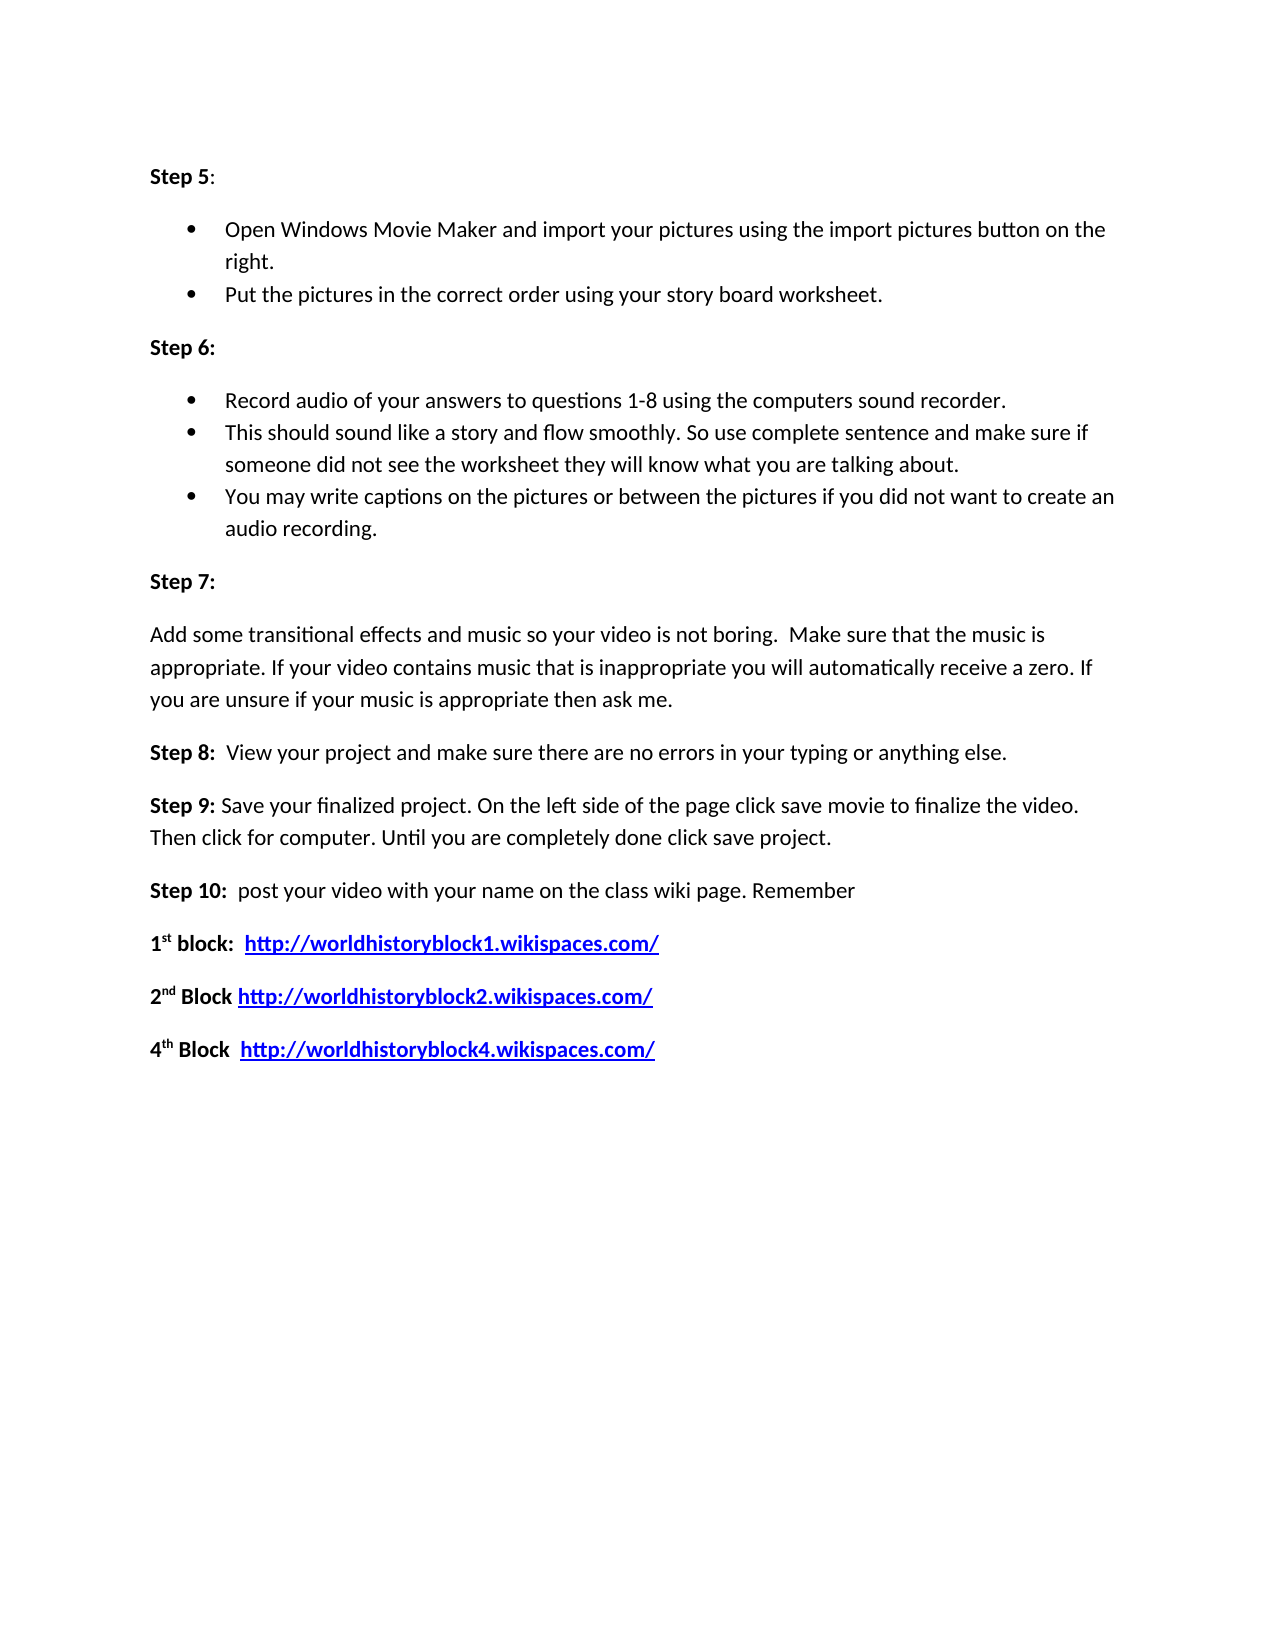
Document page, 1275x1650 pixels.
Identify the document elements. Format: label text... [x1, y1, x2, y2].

text Step 10: post your video with your name on the class wiki page. Remember [150, 876, 1125, 904]
text Step 8: View your project and make sure there are no errors in your typing or anything else. [150, 738, 1125, 766]
text Step 7: [150, 567, 1125, 596]
list Record audio of your answers to questions 1-8 using the computers sound recorder. [187, 386, 1125, 414]
list Put the pictures in the correct order using your story board worksheet. [187, 280, 1125, 308]
list This should sound like a story and flow smoothly. So use complete sentence and make sure if someone did not see the worksheet they will know what you are talking about. [187, 418, 1125, 478]
text Step 9: Save your finalized project. On the left side of the page click save movie to finalize the video. Then click for computer. Until you are completely done click save project. [150, 791, 1125, 851]
text Step 6: [150, 333, 1125, 361]
text Add some transitional effects and music so your video is not boring. Make sure that the music is appropriate. If your video contains music that is inappropriate you will automatically receive a zero. If you are unsure if your music is appropriate then ask me. [150, 621, 1125, 713]
text 4th Block http://worldhistoryblock4.wikispaces.com/ [150, 1035, 1125, 1063]
list You may write captions on the pictures or between the pictures if you did not want to create an audio recording. [187, 482, 1125, 542]
text 1st block: http://worldhistoryblock1.wikispaces.com/ [150, 929, 1125, 957]
list Open Windows Movie Maker and import your pictures using the import pictures button on the right. [187, 215, 1125, 276]
text Step 5: [150, 162, 1125, 190]
text 2nd Block http://worldhistoryblock2.wikispaces.com/ [150, 982, 1125, 1010]
